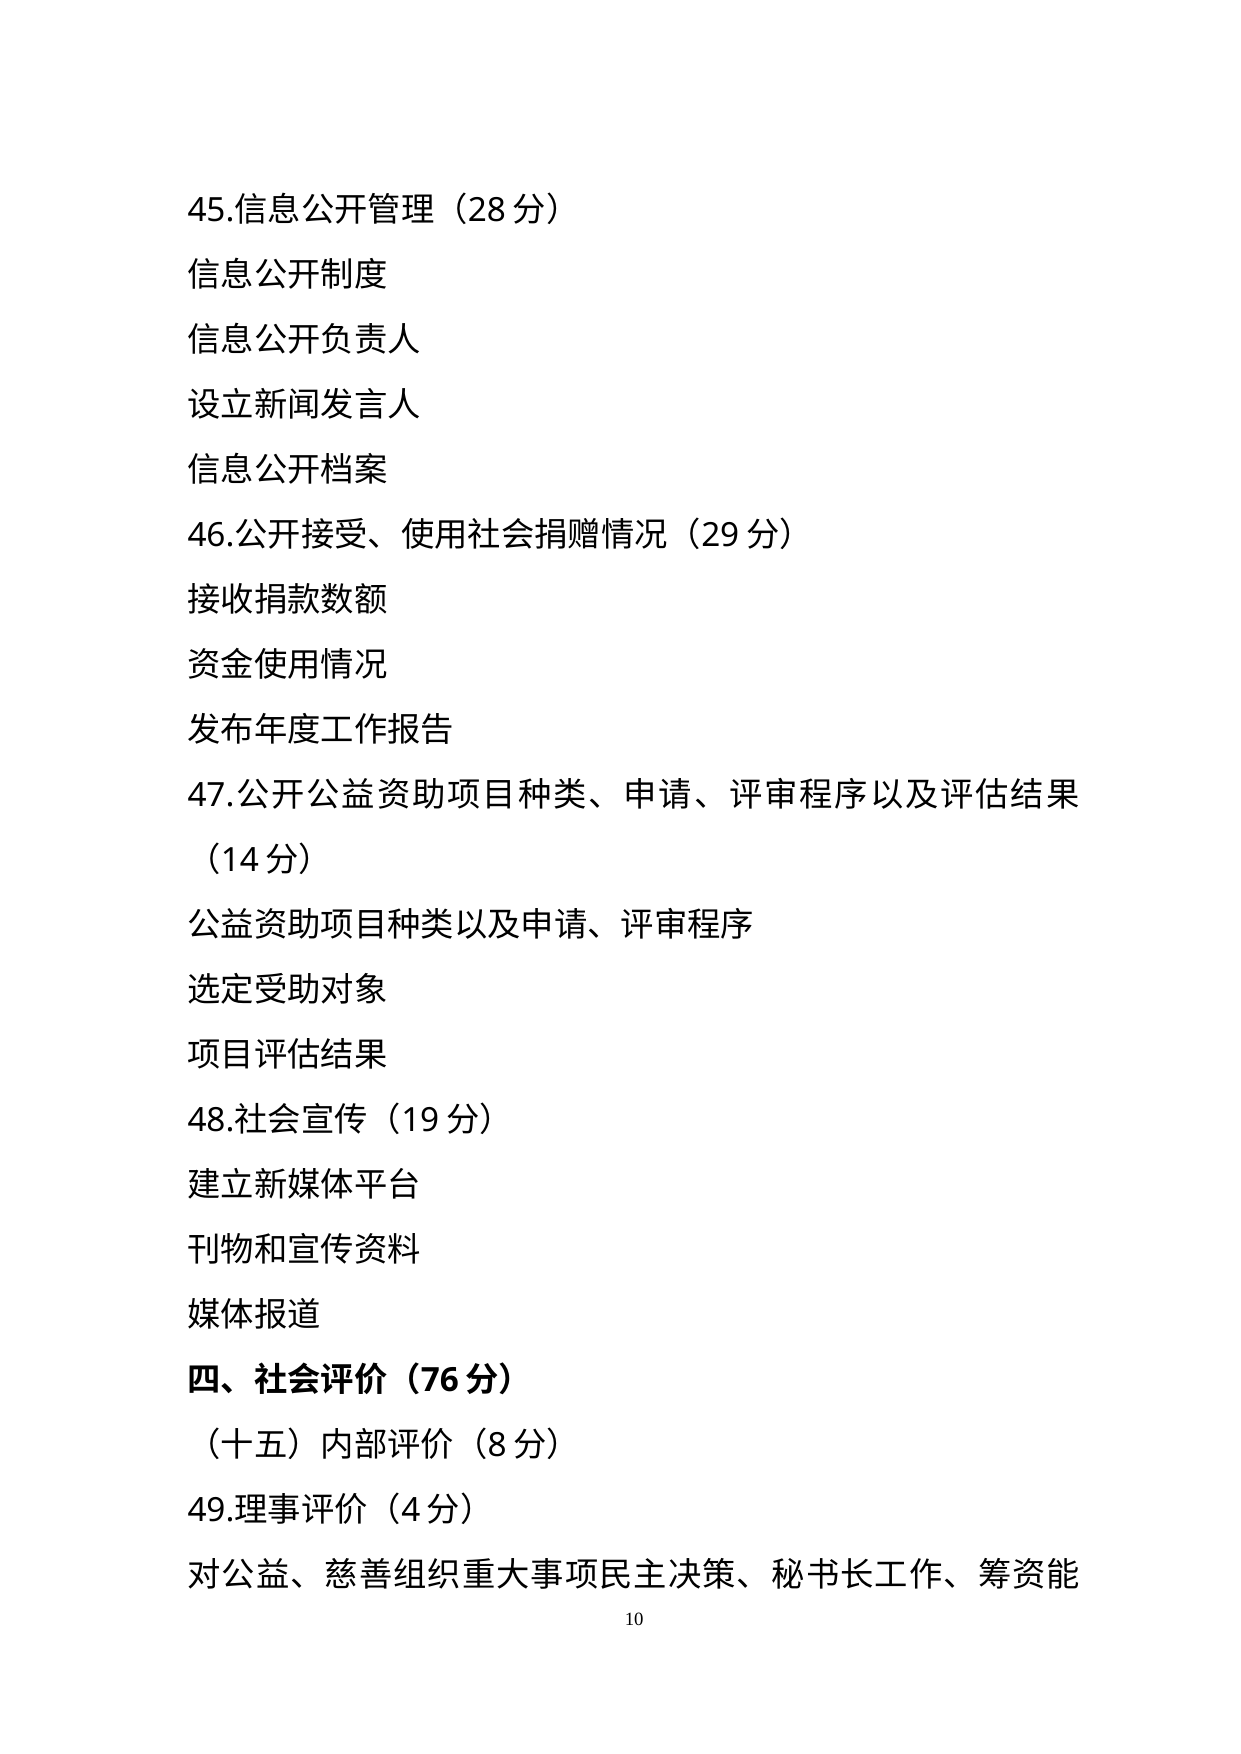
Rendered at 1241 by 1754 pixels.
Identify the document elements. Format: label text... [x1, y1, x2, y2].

text 公益资助项目种类以及申请、评审程序 [187, 889, 1081, 954]
text 媒体报道 [187, 1279, 1081, 1344]
text 四、社会评价（76分） [187, 1344, 1081, 1409]
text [187, 1539, 1081, 1604]
text 47.公开公益资助项目种类、申请、评审程序以及评估结果（14分） [187, 759, 1081, 889]
text 信息公开档案 [187, 434, 1081, 499]
text 设立新闻发言人 [187, 369, 1081, 434]
text 发布年度工作报告 [187, 694, 1081, 759]
text 48.社会宣传（19分） [187, 1084, 1081, 1149]
text 信息公开制度 [187, 239, 1081, 304]
text 信息公开负责人 [187, 304, 1081, 369]
text （十五）内部评价（8分） [187, 1409, 1081, 1474]
text 49.理事评价（4分） [187, 1474, 1081, 1539]
text 建立新媒体平台 [187, 1149, 1081, 1214]
text 资金使用情况 [187, 629, 1081, 694]
text 刊物和宣传资料 [187, 1214, 1081, 1279]
text 选定受助对象 [187, 954, 1081, 1019]
text 45.信息公开管理（28分） [187, 174, 1081, 239]
text 接收捐款数额 [187, 564, 1081, 629]
text 项目评估结果 [187, 1019, 1081, 1084]
text 46.公开接受、使用社会捐赠情况（29分） [187, 499, 1081, 564]
